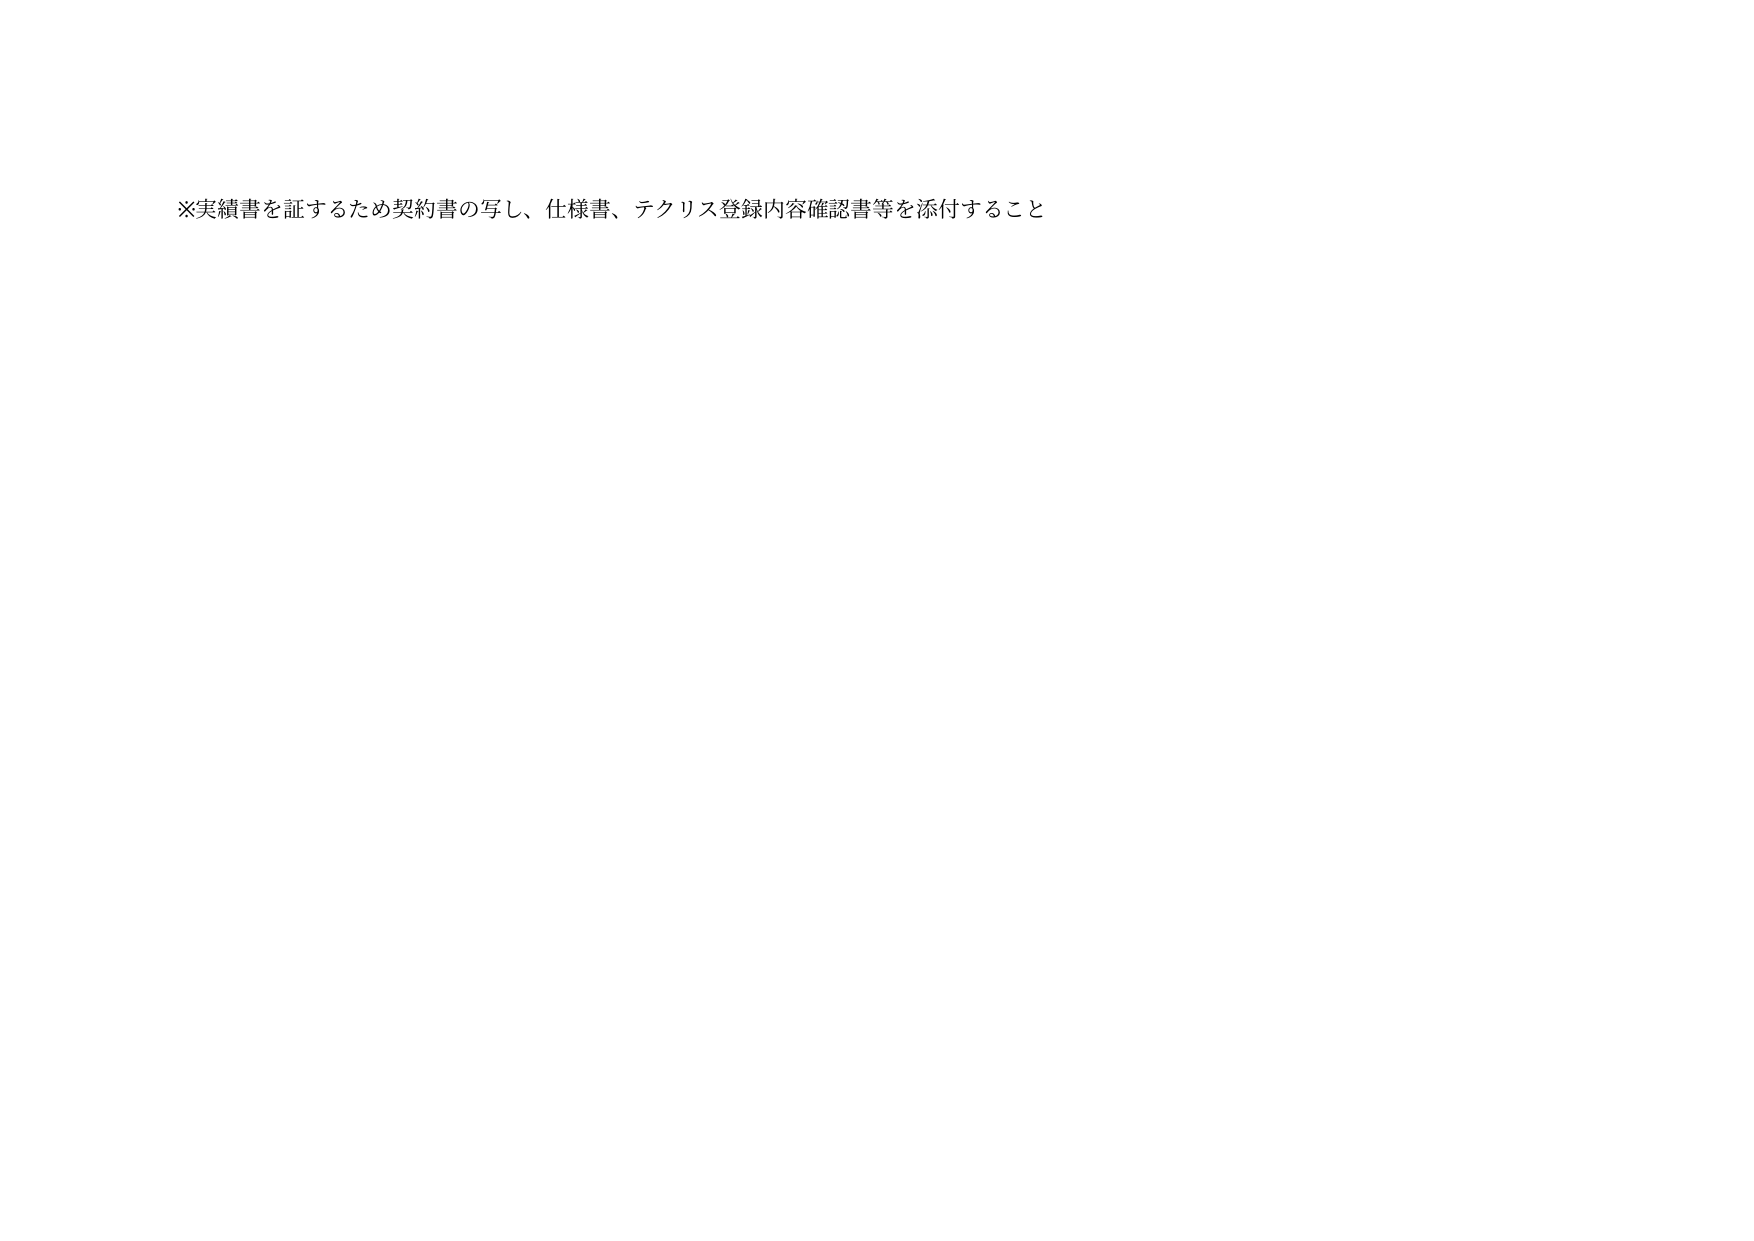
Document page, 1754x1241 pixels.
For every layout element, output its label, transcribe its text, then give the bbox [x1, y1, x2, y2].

text ※実績書を証するため契約書の写し、仕様書、テクリス登録内容確認書等を添付すること [177, 189, 1547, 226]
